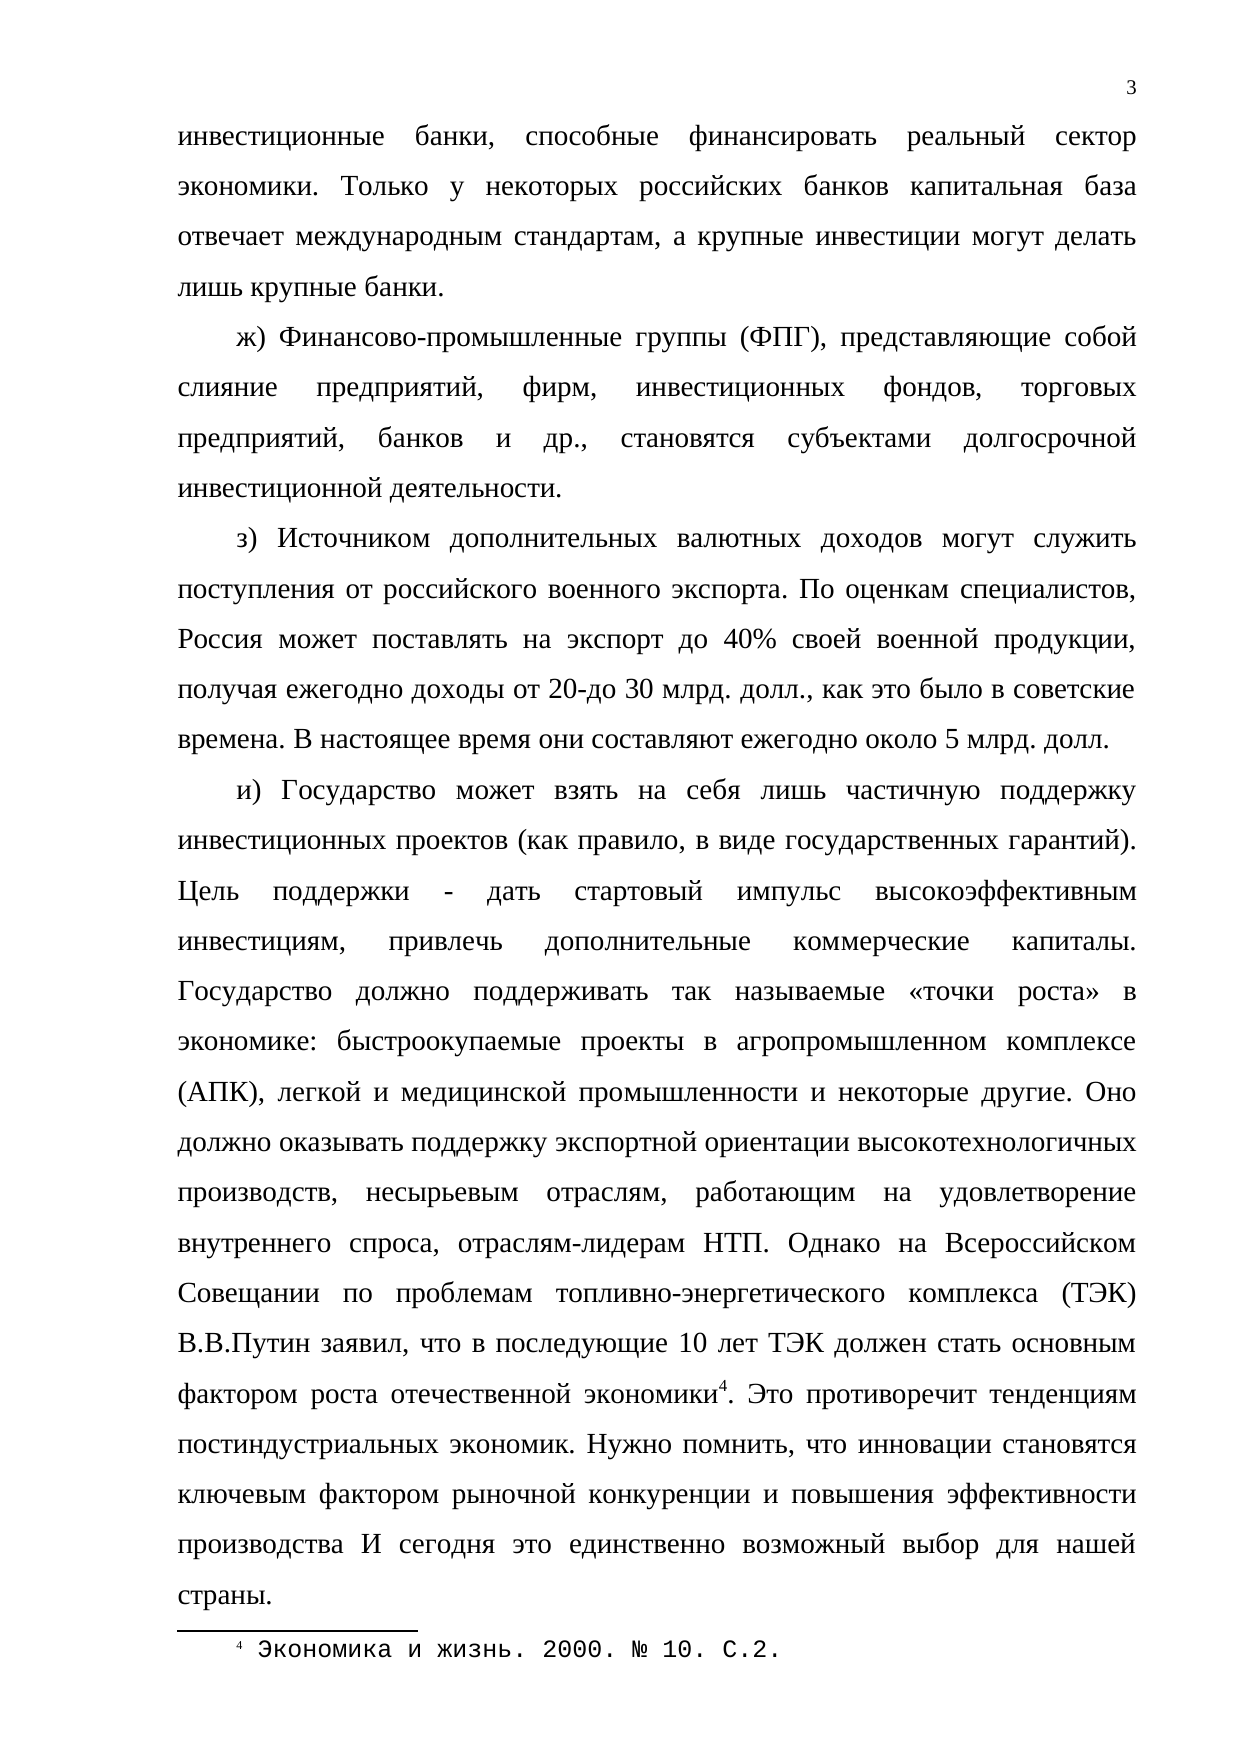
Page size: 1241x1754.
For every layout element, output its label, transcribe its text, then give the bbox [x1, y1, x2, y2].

text ж) Финансово-промышленные группы (ФПГ), представляющие собой слияние предприятий, фирм, инвестиционных фондов, торговых предприятий, банков и др., становятся субъектами долгосрочной инвестиционной деятельности. [177, 319, 1137, 504]
text и) Государство может взять на себя лишь частичную поддержку инвестиционных проектов (как правило, в виде государственных гарантий). Цель поддержки - дать стартовый импульс высокоэффективным инвестициям, привлечь дополнительные коммерческие капиталы. Государство должно поддерживать так называемые «точки роста» в экономике: быстроокупаемые проекты в агропромышленном комплексе (АПК), легкой и медицинской промышленности и некоторые другие. Оно должно оказывать поддержку экспортной ориентации высокотехнологичных производств, несырьевым отраслям, работающим на удовлетворение внутреннего спроса, отраслям-лидерам НТП. Однако на Всероссийском Совещании по проблемам топливно-энергетического комплекса (ТЭК) В.В.Путин заявил, что в последующие 10 лет ТЭК должен стать основным фактором роста отечественной экономики. Это противоречит тенденциям постиндустриальных экономик. Нужно помнить, что инновации становятся ключевым фактором рыночной конкуренции и повышения эффективности производства И сегодня это единственно возможный выбор для нашей страны. [177, 772, 1137, 1611]
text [177, 118, 1137, 303]
text з) Источником дополнительных валютных доходов могут служить поступления от российского военного экспорта. По оценкам специалистов, Россия может поставлять на экспорт до 40% своей военной продукции, получая ежегодно доходы от 20-до 30 млрд. долл., как это было в советские времена. В настоящее время они составляют ежегодно около 5 млрд. долл. [177, 521, 1137, 755]
